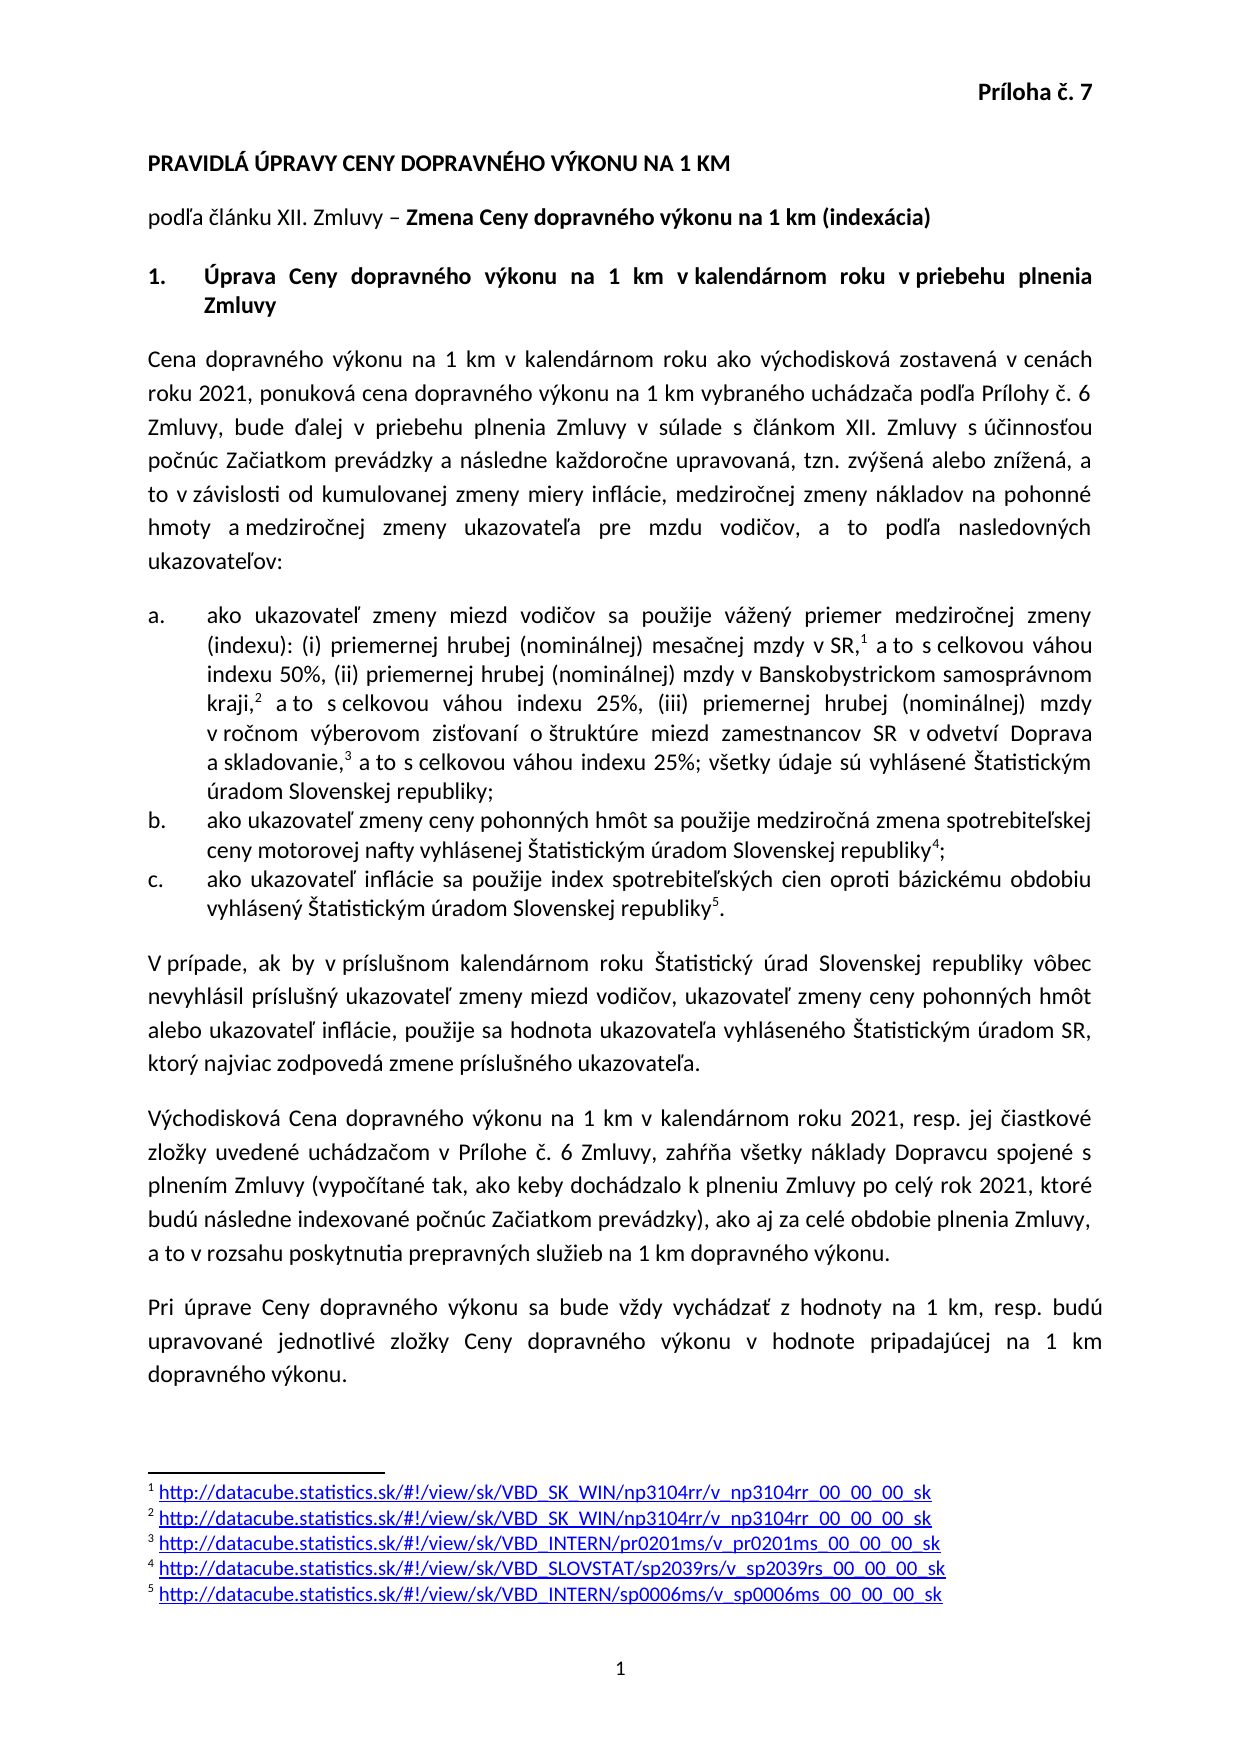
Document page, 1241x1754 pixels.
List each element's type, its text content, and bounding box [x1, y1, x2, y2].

list ako ukazovateľ zmeny miezd vodičov sa použije vážený priemer medziročnej zmeny (indexu): (i) priemernej hrubej (nominálnej) mesačnej mzdy v SR, a to s celkovou váhou indexu 50%, (ii) priemernej hrubej (nominálnej) mzdy v Banskobystrickom samosprávnom kraji, a to s celkovou váhou indexu 25%, (iii) priemernej hrubej (nominálnej) mzdy v ročnom výberovom zisťovaní o štruktúre miezd zamestnancov SR v odvetví Doprava a skladovanie, a to s celkovou váhou indexu 25%; všetky údaje sú vyhlásené Štatistickým úradom Slovenskej republiky; [148, 601, 1093, 806]
text Cena dopravného výkonu na 1 km v kalendárnom roku ako východisková zostavená v cenách roku 2021, ponuková cena dopravného výkonu na 1 km vybraného uchádzača podľa Prílohy č. 6 Zmluvy, bude ďalej v priebehu plnenia Zmluvy v súlade s článkom XII. Zmluvy s účinnosťou počnúc Začiatkom prevádzky a následne každoročne upravovaná, tzn. zvýšená alebo znížená, a to v závislosti od kumulovanej zmeny miery inflácie, medziročnej zmeny nákladov na pohonné hmoty a medziročnej zmeny ukazovateľa pre mzdu vodičov, a to podľa nasledovných ukazovateľov: [148, 344, 1093, 575]
text V prípade, ak by v príslušnom kalendárnom roku Štatistický úrad Slovenskej republiky vôbec nevyhlásil príslušný ukazovateľ zmeny miezd vodičov, ukazovateľ zmeny ceny pohonných hmôt alebo ukazovateľ inflácie, použije sa hodnota ukazovateľa vyhláseného Štatistickým úradom SR, ktorý najviac zodpovedá zmene príslušného ukazovateľa. [148, 948, 1093, 1078]
list ako ukazovateľ inflácie sa použije index spotrebiteľských cien oproti bázickému obdobiu vyhlásený Štatistickým úradom Slovenskej republiky. [148, 864, 1093, 923]
list ako ukazovateľ zmeny ceny pohonných hmôt sa použije medziročná zmena spotrebiteľskej ceny motorovej nafty vyhlásenej Štatistickým úradom Slovenskej republiky; [148, 806, 1093, 864]
subtitle Úprava Ceny dopravného výkonu na 1 km v kalendárnom roku v priebehu plnenia Zmluvy [148, 261, 1093, 319]
text podľa článku XII. Zmluvy – Zmena Ceny dopravného výkonu na 1 km (indexácia) [148, 202, 1093, 231]
text PRAVIDLÁ ÚPRAVY CENY DOPRAVNÉHO VÝKONU NA 1 KM [148, 148, 1093, 177]
text Východisková Cena dopravného výkonu na 1 km v kalendárnom roku 2021, resp. jej čiastkové zložky uvedené uchádzačom v Prílohe č. 6 Zmluvy, zahŕňa všetky náklady Dopravcu spojené s plnením Zmluvy (vypočítané tak, ako keby dochádzalo k plneniu Zmluvy po celý rok 2021, ktoré budú následne indexované počnúc Začiatkom prevádzky), ako aj za celé obdobie plnenia Zmluvy, a to v rozsahu poskytnutia prepravných služieb na 1 km dopravného výkonu. [148, 1103, 1093, 1267]
text Pri úprave Ceny dopravného výkonu sa bude vždy vychádzať z hodnoty na 1 km, resp. budú upravované jednotlivé zložky Ceny dopravného výkonu v hodnote pripadajúcej na 1 km dopravného výkonu. [148, 1292, 1104, 1389]
